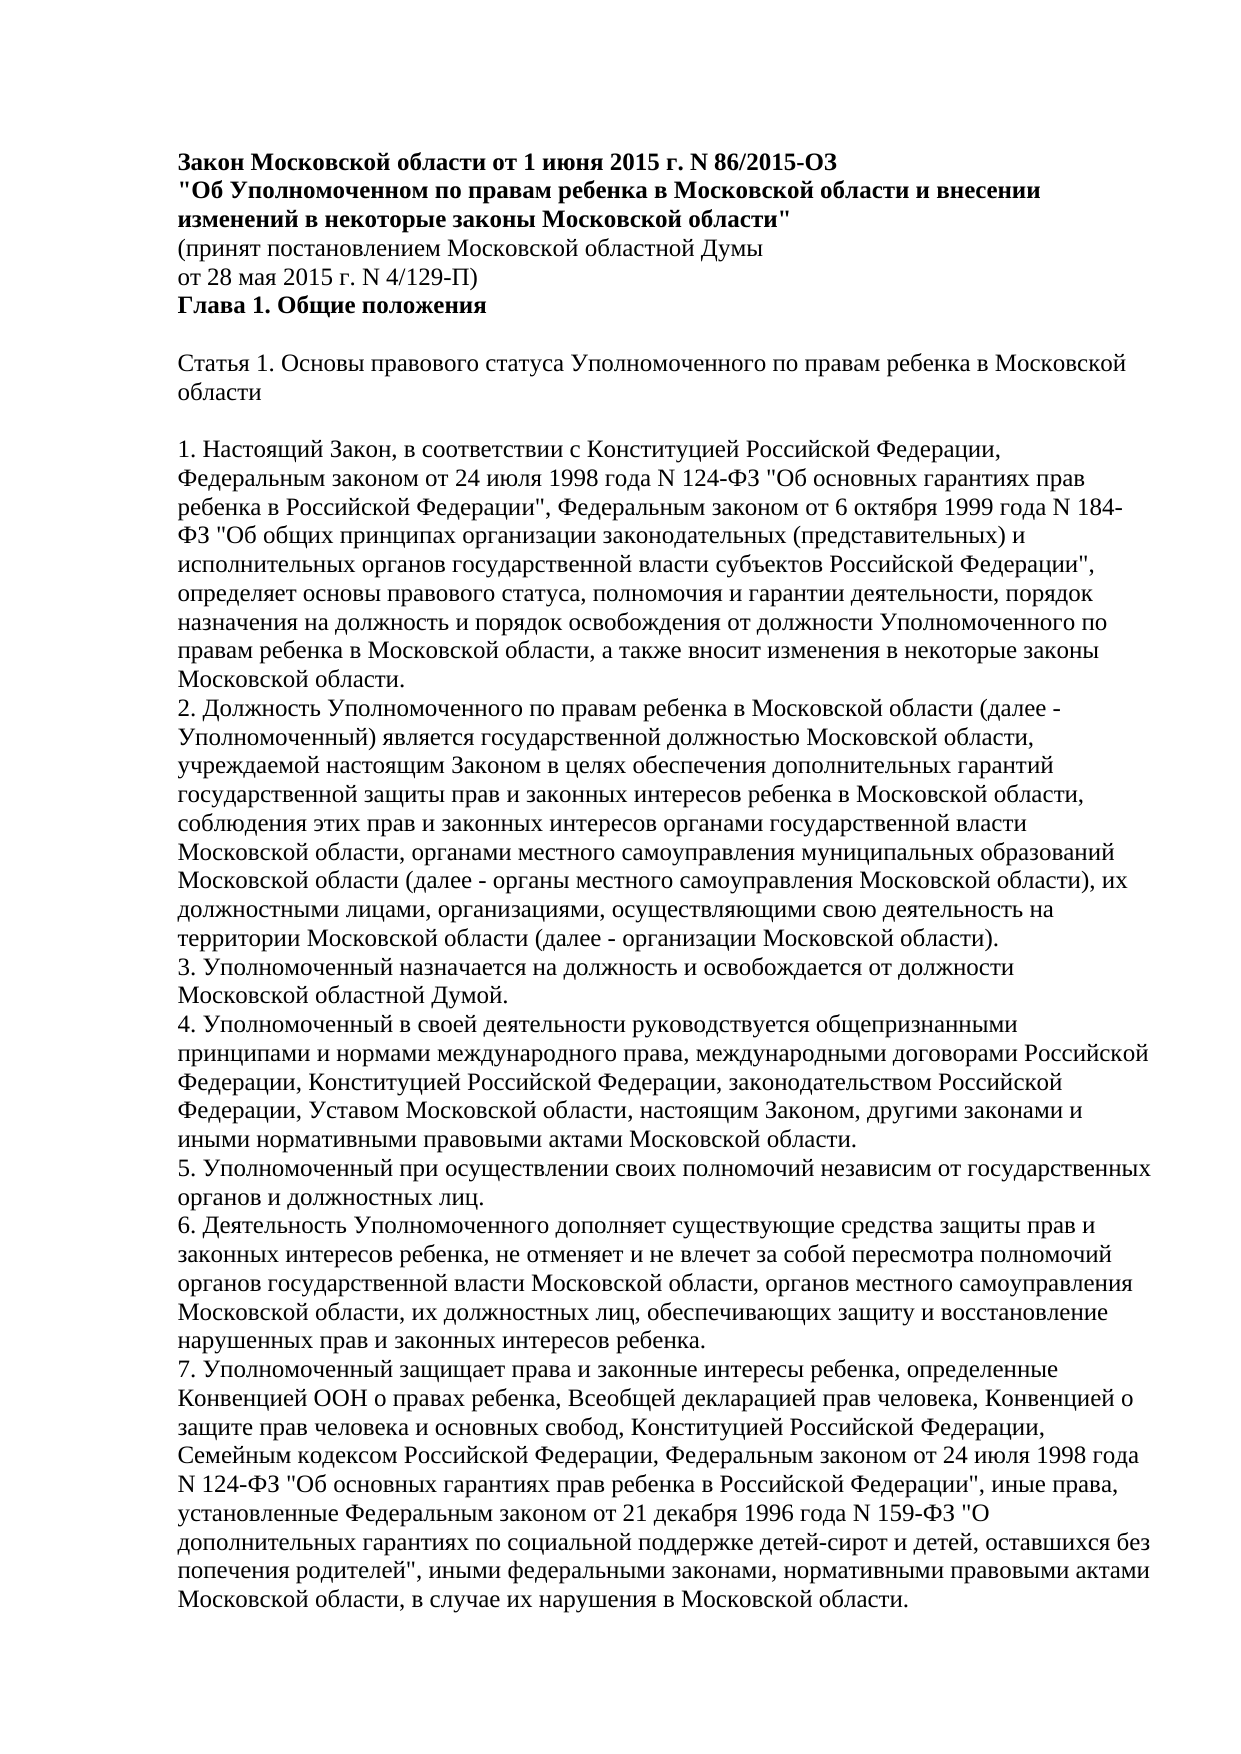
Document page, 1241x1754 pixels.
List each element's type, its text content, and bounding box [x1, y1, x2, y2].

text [177, 291, 1152, 1613]
text Закон Московской области от 1 июня 2015 г. N 86/2015-ОЗ "Об Уполномоченном по правам ребенка в Московской области и внесении изменений в некоторые законы Московской области" (принят постановлением Московской областной Думы от 28 мая 2015 г. N 4/129-П) [177, 147, 1152, 291]
